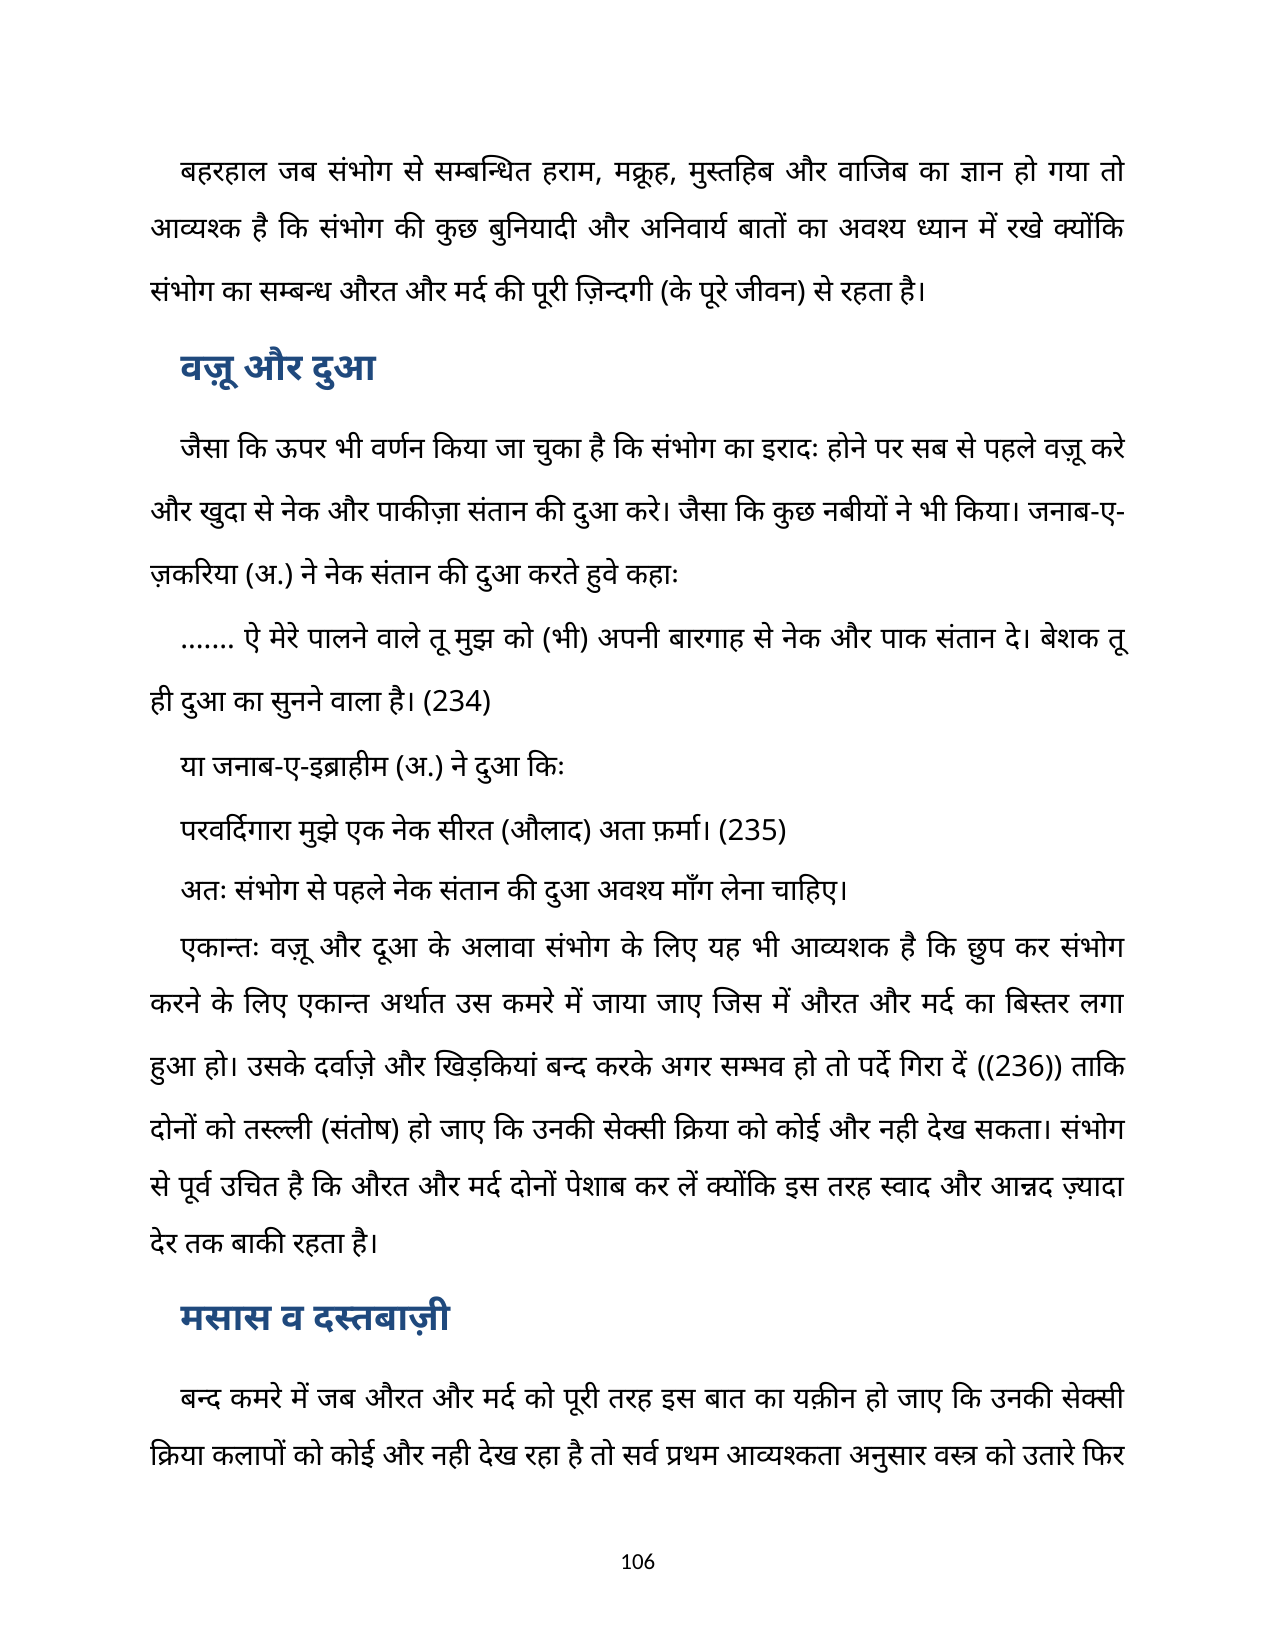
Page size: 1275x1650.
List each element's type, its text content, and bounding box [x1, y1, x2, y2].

text बहरहाल जब संभोग से सम्बन्धित हराम, मक्रूह, मुस्तहिब और वाजिब का ज्ञान हो गया तो आव्यश्क है कि संभोग की कुछ बुनियादी और अनिवार्य बातों का अवश्य ध्यान में रखे क्योंकि संभोग का सम्बन्ध औरत और मर्द की पूरी ज़िन्दगी (के पूरे जीवन) से रहता है। [150, 150, 1125, 313]
text या जनाब-ए-इब्राहीम (अ.) ने दुआ किः [150, 745, 1125, 788]
subtitle मसास व दस्तबाज़ी [150, 1297, 1125, 1346]
text परवर्दिगारा मुझे एक नेक सीरत (औलाद) अता फ़र्मा। (235) [150, 809, 1125, 852]
text अतः संभोग से पहले नेक संतान की दुआ अवश्य माँग लेना चाहिए। [150, 874, 1125, 912]
text एकान्तः वज़ू और दूआ के अलावा संभोग के लिए यह भी आव्यशक है कि छुप कर संभोग करने के लिए एकान्त अर्थात उस कमरे में जाया जाए जिस में औरत और मर्द का बिस्तर लगा हुआ हो। उसके दर्वाज़े और खिड़कियां बन्द करके अगर सम्भव हो तो पर्दे गिरा दें ((236)) ताकि दोनों को तस्ल्ली (संतोष) हो जाए कि उनकी सेक्सी क्रिया को कोई और नही देख सकता। संभोग से पूर्व उचित है कि औरत और मर्द दोनों पेशाब कर लें क्योंकि इस तरह स्वाद और आन्नद ज़्यादा देर तक बाकी रहता है। [150, 931, 1125, 1265]
text जैसा कि ऊपर भी वर्णन किया जा चुका है कि संभोग का इरादः होने पर सब से पहले वज़ू करे और खुदा से नेक और पाकीज़ा संतान की दुआ करे। जैसा कि कुछ नबीयों ने भी किया। जनाब-ए-ज़करिया (अ.) ने नेक संतान की दुआ करते हुवे कहाः [150, 432, 1125, 596]
text ....... ऐ मेरे पालने वाले तू मुझ को (भी) अपनी बारगाह से नेक और पाक संतान दे। बेशक तू ही दुआ का सुनने वाला है। (234) [150, 618, 1125, 723]
subtitle वज़ू और दुआ [150, 347, 1125, 396]
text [150, 1383, 1125, 1478]
